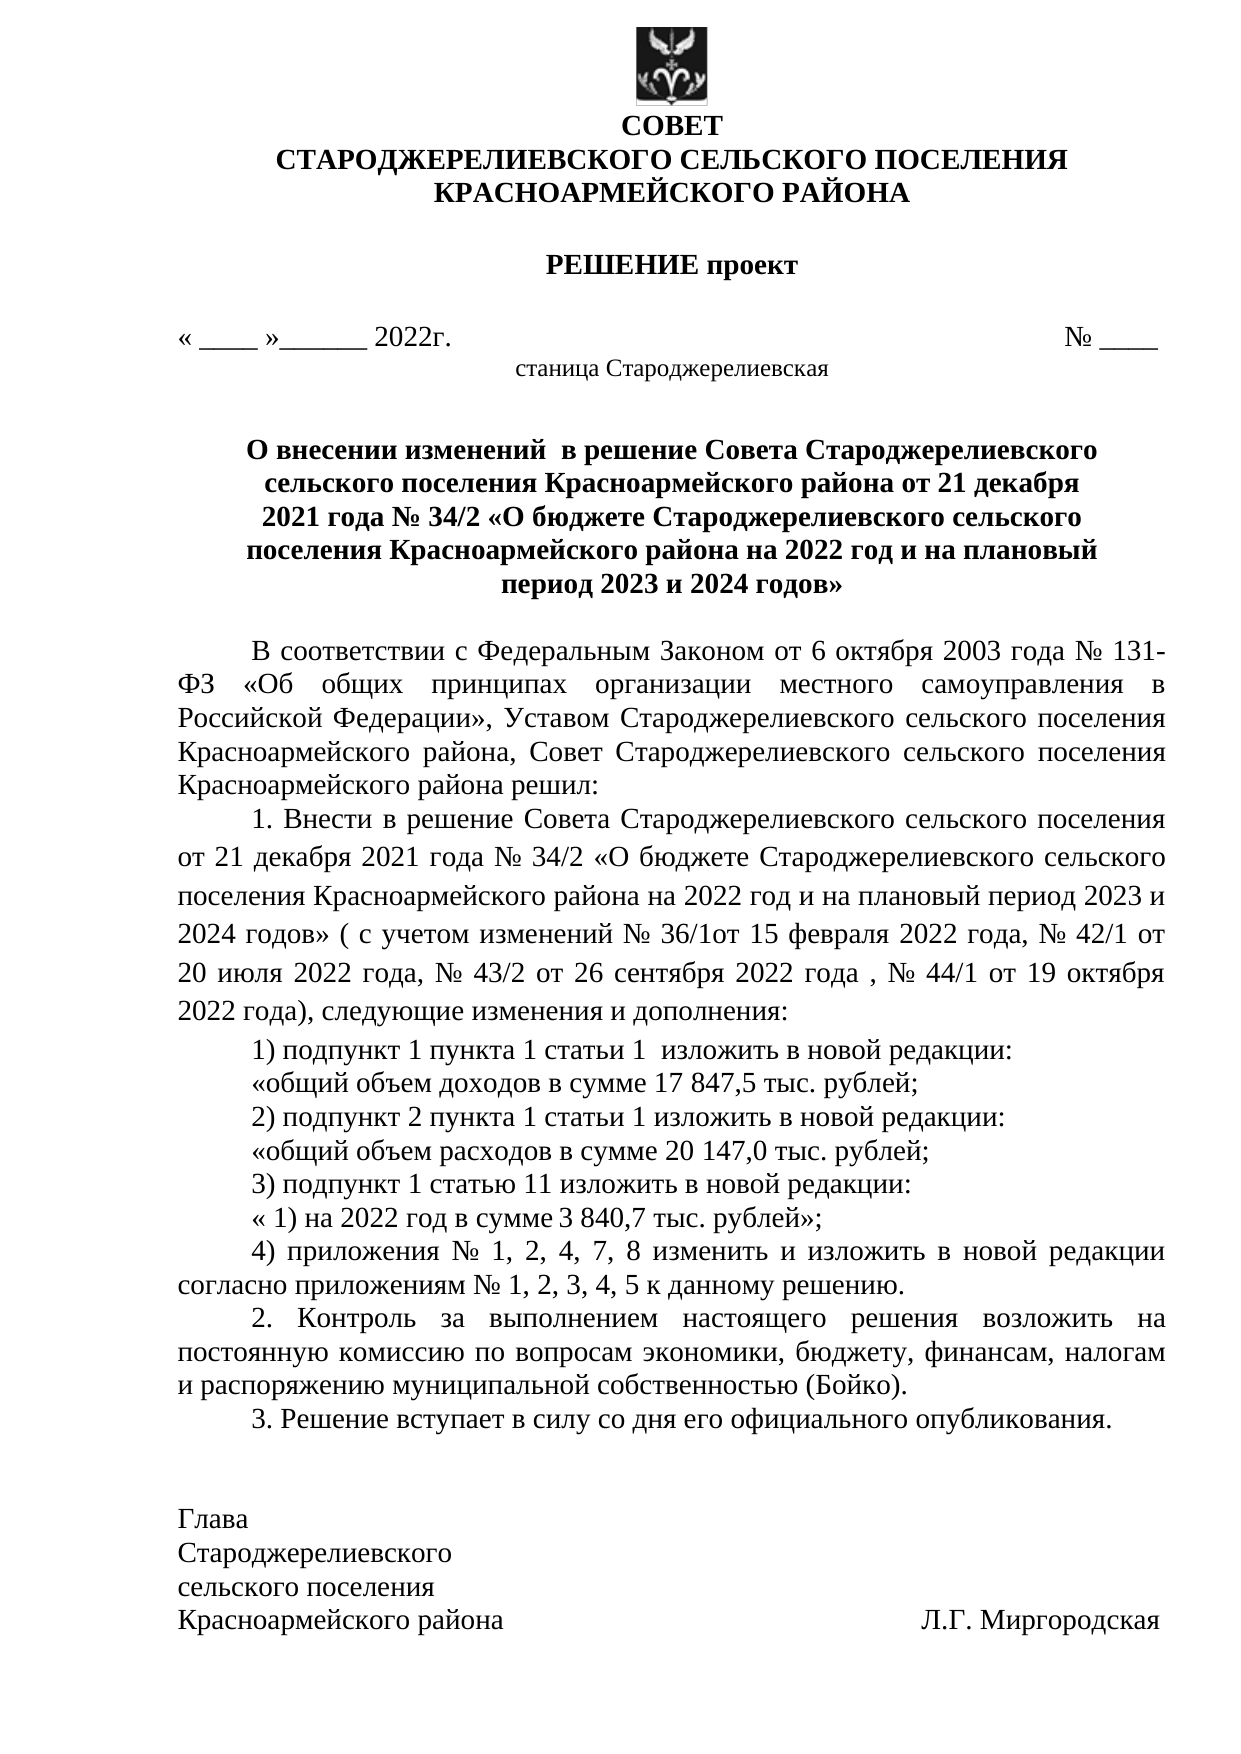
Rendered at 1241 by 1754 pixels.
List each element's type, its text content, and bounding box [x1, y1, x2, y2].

text станица Староджерелиевская [177, 353, 1167, 381]
text « ____ »______ 2022г. № ____ [177, 319, 1167, 353]
text «общий объем расходов в сумме 20 147,0 тыс. рублей; [177, 1133, 1167, 1166]
text 4) приложения № 1, 2, 4, 7, 8 изменить и изложить в новой редакции согласно приложениям № 1, 2, 3, 4, 5 к данному решению. [177, 1233, 1167, 1300]
text О внесении изменений в решение Совета Староджерелиевского сельского поселения Красноармейского района от 21 декабря 2021 года № 34/2 «О бюджете Староджерелиевского сельского поселения Красноармейского района на 2022 год и на плановый период 2023 и 2024 годов» [236, 432, 1108, 599]
text сельского поселения [177, 1569, 1167, 1602]
text Красноармейского района Л.Г. Миргородская [177, 1602, 1167, 1636]
text СТАРОДЖЕРЕЛИЕВСКОГО СЕЛЬСКОГО ПОСЕЛЕНИЯ [177, 142, 1167, 175]
text « 1) на 2022 год в сумме 3 840,7 тыс. рублей»; [177, 1200, 1167, 1233]
text 2. Контроль за выполнением настоящего решения возложить на постоянную комиссию по вопросам экономики, бюджету, финансам, налогам и распоряжению муниципальной собственностью (Бойко). [177, 1300, 1167, 1401]
text Староджерелиевского [177, 1535, 1167, 1569]
text 1. Внести в решение Совета Староджерелиевского сельского поселения от 21 декабря 2021 года № 34/2 «О бюджете Староджерелиевского сельского поселения Красноармейского района на 2022 год и на плановый период 2023 и 2024 годов» ( с учетом изменений № 36/1от 15 февраля 2022 года, № 42/1 от 20 июля 2022 года, № 43/2 от 26 сентября 2022 года , № 44/1 от 19 октября 2022 года), следующие изменения и дополнения: [177, 801, 1167, 1027]
text «общий объем доходов в сумме 17 847,5 тыс. рублей; [177, 1066, 1167, 1099]
text РЕШЕНИЕ проект [177, 247, 1167, 281]
text КРАСНОАРМЕЙСКОГО РАЙОНА [177, 175, 1167, 209]
text 1) подпункт 1 пункта 1 статьи 1 изложить в новой редакции: [177, 1032, 1167, 1066]
text В соответствии с Федеральным Законом от 6 октября 2003 года № 131-ФЗ «Об общих принципах организации местного самоуправления в Российской Федерации», Уставом Староджерелиевского сельского поселения Красноармейского района, Совет Староджерелиевского сельского поселения Красноармейского района решил: [177, 633, 1167, 801]
text 3. Решение вступает в силу со дня его официального опубликования. [177, 1401, 1167, 1434]
text 2) подпункт 2 пункта 1 статьи 1 изложить в новой редакции: [177, 1099, 1167, 1133]
text 3) подпункт 1 статью 11 изложить в новой редакции: [177, 1166, 1167, 1200]
text Глава [177, 1502, 1167, 1535]
picture [635, 27, 709, 109]
text СОВЕТ [177, 108, 1167, 142]
